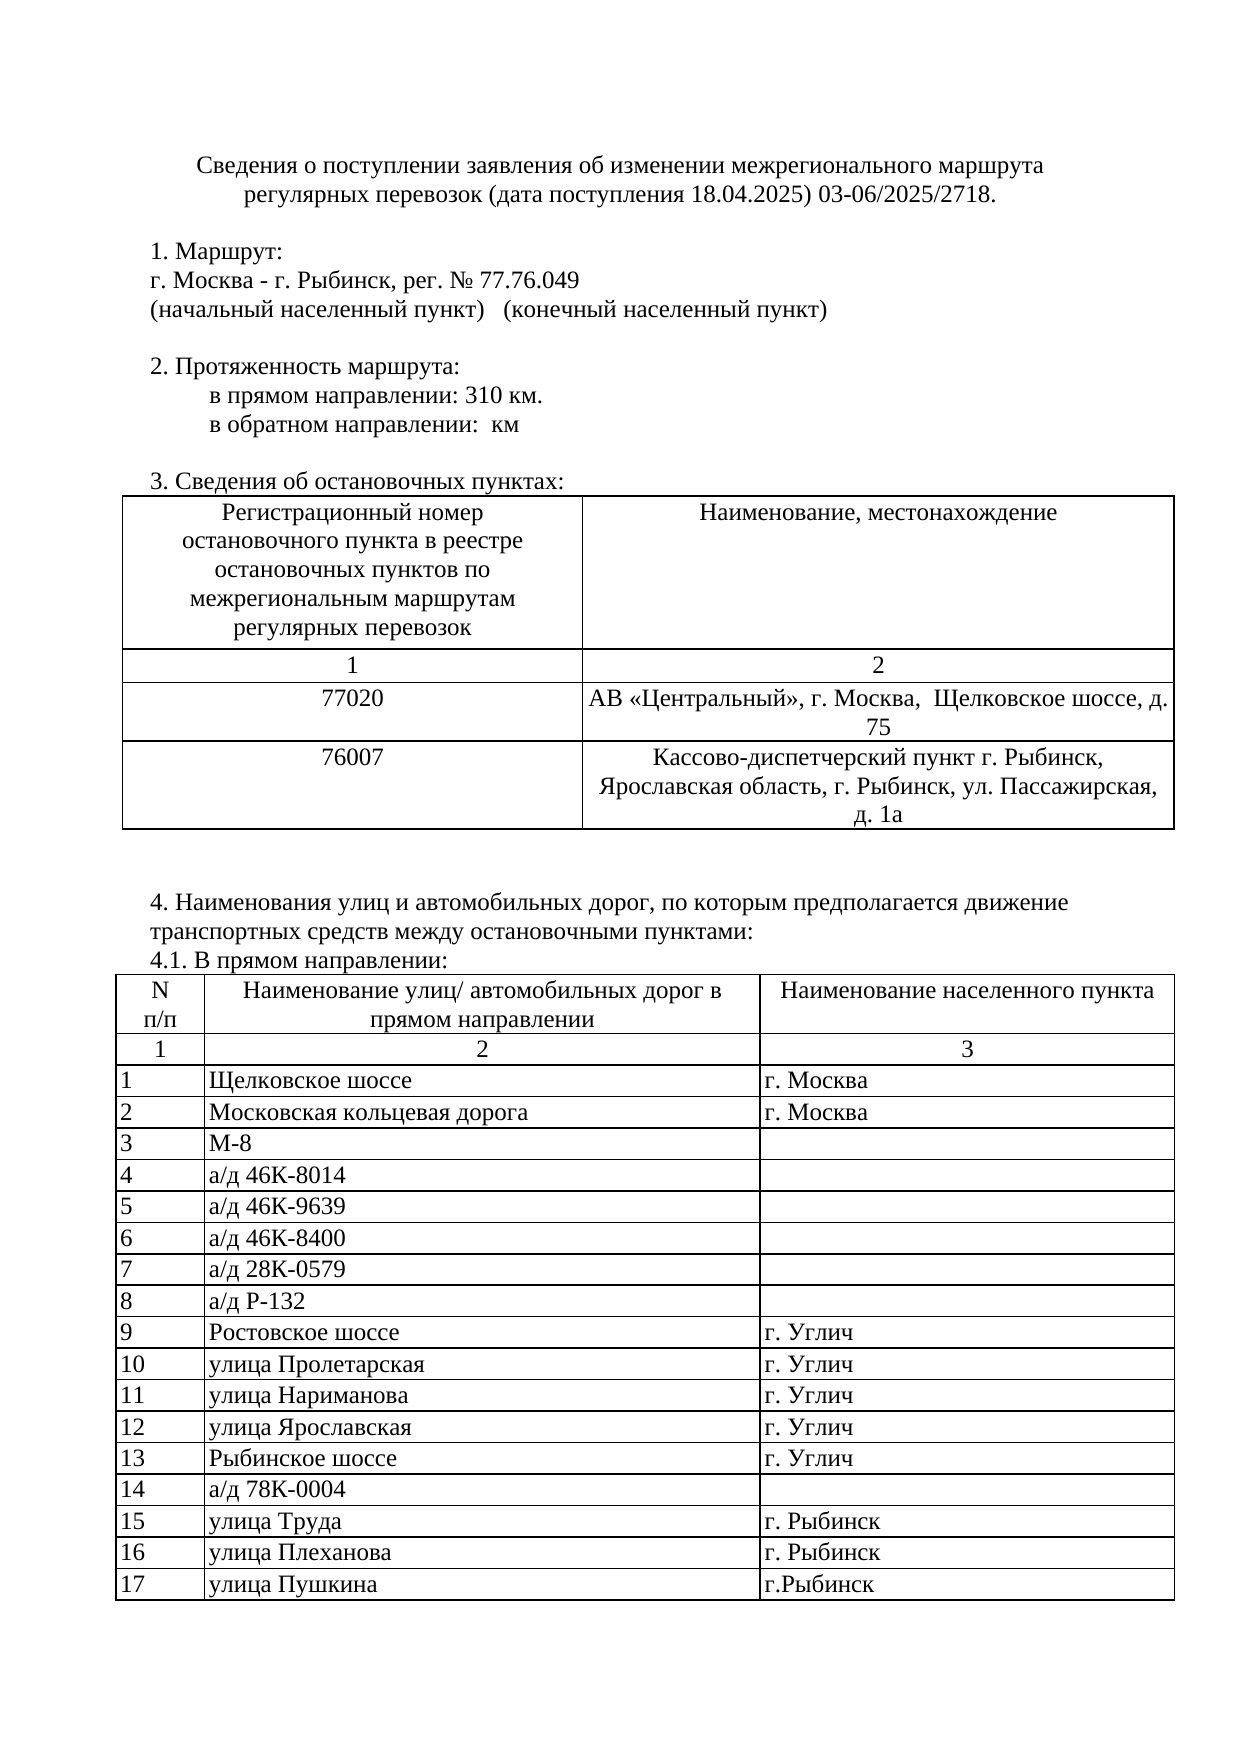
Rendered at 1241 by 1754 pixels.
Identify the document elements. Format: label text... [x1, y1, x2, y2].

table_cell 9 [117, 1317, 204, 1347]
table_cell АВ «Центральный», г. Москва, Щелковское шоссе, д. 75 [583, 683, 1173, 740]
table_cell а/д 78К-0004 [205, 1475, 759, 1504]
table_cell г. Углич [761, 1412, 1174, 1442]
table_cell а/д 46К-8014 [205, 1160, 759, 1190]
table_cell 17 [117, 1569, 204, 1599]
table_cell 77020 [123, 683, 582, 740]
text 4. Наименования улиц и автомобильных дорог, по которым предполагается движение транспортных средств между остановочными пунктами: [150, 887, 1090, 945]
table_cell улица Нариманова [205, 1380, 759, 1410]
text Сведения о поступлении заявления об изменении межрегионального маршрута регулярных перевозок (дата поступления 18.04.2025) 03-06/2025/2718. [150, 150, 1090, 207]
table_cell 6 [117, 1223, 204, 1253]
text 1. Маршрут: [150, 236, 1090, 265]
table_cell 76007 [123, 742, 582, 828]
table_cell 10 [117, 1349, 204, 1379]
table_header N п/п [117, 975, 204, 1033]
text г. Москва - г. Рыбинск, рег. № 77.76.049 [150, 265, 1090, 294]
table_cell 7 [117, 1255, 204, 1284]
table_cell 12 [117, 1412, 204, 1442]
table_cell улица Труда [205, 1506, 759, 1536]
table_cell [761, 1192, 1174, 1221]
table_cell 1 [117, 1034, 204, 1064]
table_cell г. Углич [761, 1443, 1174, 1473]
table_cell [761, 1255, 1174, 1284]
text 4.1. В прямом направлении: [150, 945, 1090, 973]
table_cell 14 [117, 1475, 204, 1504]
table_cell 11 [117, 1380, 204, 1410]
table_cell а/д 46К-8400 [205, 1223, 759, 1253]
table_cell 2 [583, 650, 1173, 681]
table_cell а/д Р-132 [205, 1286, 759, 1316]
text в обратном направлении: км [150, 409, 1090, 437]
table_cell Рыбинское шоссе [205, 1443, 759, 1473]
table_header Регистрационный номер остановочного пункта в реестре остановочных пунктов по межрегиональным маршрутам регулярных перевозок [123, 497, 582, 648]
table_cell Щелковское шоссе [205, 1066, 759, 1096]
table_cell [761, 1475, 1174, 1504]
table_cell г. Углич [761, 1317, 1174, 1347]
table_cell г. Углич [761, 1349, 1174, 1379]
table_cell 4 [117, 1160, 204, 1190]
text 2. Протяженность маршрута: [150, 351, 1090, 380]
table_cell 3 [761, 1034, 1174, 1064]
text (начальный населенный пункт) (конечный населенный пункт) [150, 294, 1090, 322]
table_cell 15 [117, 1506, 204, 1536]
table_cell г. Москва [761, 1097, 1174, 1127]
table_cell а/д 46К-9639 [205, 1192, 759, 1221]
table_cell а/д 28К-0579 [205, 1255, 759, 1284]
table_cell Московская кольцевая дорога [205, 1097, 759, 1127]
table_header Наименование улиц/ автомобильных дорог в прямом направлении [205, 975, 759, 1033]
table_cell г. Рыбинск [761, 1506, 1174, 1536]
table_cell [761, 1223, 1174, 1253]
table_cell 8 [117, 1286, 204, 1316]
table_cell 2 [205, 1034, 759, 1064]
table_cell г. Рыбинск [761, 1538, 1174, 1567]
table_header Наименование населенного пункта [761, 975, 1174, 1033]
table_cell г.Рыбинск [761, 1569, 1174, 1599]
table_cell улица Ярославская [205, 1412, 759, 1442]
table_cell 5 [117, 1192, 204, 1221]
table_cell 3 [117, 1129, 204, 1158]
table_cell Кассово-диспетчерский пункт г. Рыбинск, Ярославская область, г. Рыбинск, ул. Пассажирская, д. 1а [583, 742, 1173, 828]
table_cell 1 [117, 1066, 204, 1096]
table_cell [761, 1129, 1174, 1158]
table_cell г. Москва [761, 1066, 1174, 1096]
table_cell 13 [117, 1443, 204, 1473]
text 3. Сведения об остановочных пунктах: [150, 466, 1090, 495]
table_cell г. Углич [761, 1380, 1174, 1410]
text в прямом направлении: 310 км. [150, 380, 1090, 409]
table_cell [761, 1160, 1174, 1190]
table_cell 16 [117, 1538, 204, 1567]
table_cell улица Пушкина [205, 1569, 759, 1599]
table_cell 1 [123, 650, 582, 681]
table_cell [761, 1286, 1174, 1316]
table_cell улица Плеханова [205, 1538, 759, 1567]
table_cell 2 [117, 1097, 204, 1127]
table_cell М-8 [205, 1129, 759, 1158]
table_header Наименование, местонахождение [583, 497, 1173, 648]
table_cell Ростовское шоссе [205, 1317, 759, 1347]
table_cell улица Пролетарская [205, 1349, 759, 1379]
